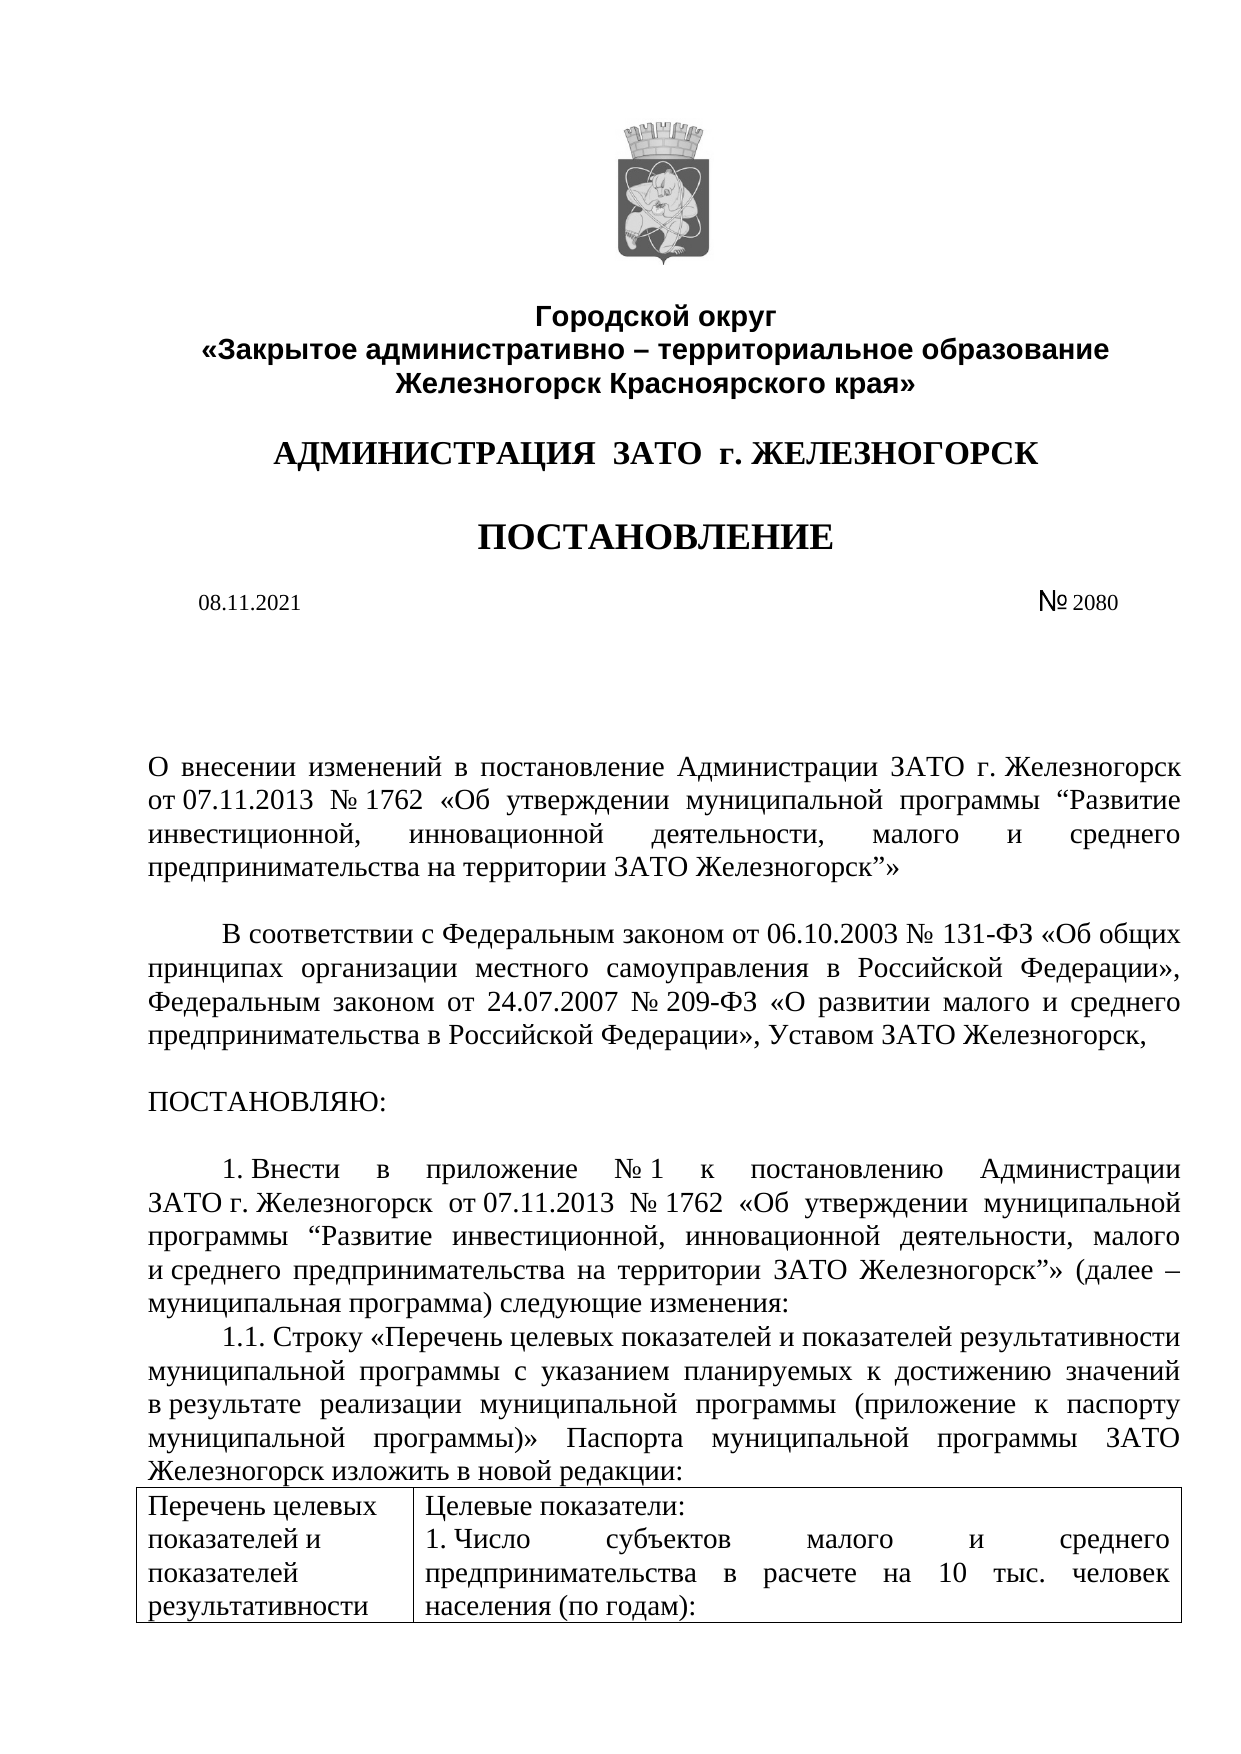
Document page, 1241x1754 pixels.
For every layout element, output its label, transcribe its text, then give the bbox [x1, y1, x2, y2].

title О внесении изменений в постановление Администрации ЗАТО г. Железногорск от 07.11.2013 № 1762 «Об утверждении муниципальной программы “Развитие инвестиционной, инновационной деятельности, малого и среднего предпринимательства на территории ЗАТО Железногорск”» [148, 749, 1181, 883]
text ПОСТАНОВЛЕНИЕ [139, 514, 1172, 558]
text АДМИНИСТРАЦИЯ ЗАТО г. ЖЕЛЕЗНОГОРСК [139, 433, 1172, 471]
text Городской округ «Закрытое административно – территориальное образование Железногорск Красноярского края» [139, 299, 1172, 399]
text 1. Внести в приложение № 1 к постановлению Администрации ЗАТО г. Железногорск от 07.11.2013 № 1762 «Об утверждении муниципальной программы “Развитие инвестиционной, инновационной деятельности, малого и среднего предпринимательства на территории ЗАТО Железногорск”» (далее – муниципальная программа) следующие изменения: [148, 1151, 1181, 1319]
text ПОСТАНОВЛЯЮ: [148, 1084, 1181, 1118]
text 08.11.2021 2080 [139, 589, 1177, 616]
text В соответствии с Федеральным законом от 06.10.2003 № 131-ФЗ «Об общих принципах организации местного самоуправления в Российской Федерации», Федеральным законом от 24.07.2007 № 209-ФЗ «О развитии малого и среднего предпринимательства в Российской Федерации», Уставом ЗАТО Железногорск, [148, 917, 1181, 1051]
text 1.1. Строку «Перечень целевых показателей и показателей результативности муниципальной программы с указанием планируемых к достижению значений в результате реализации муниципальной программы (приложение к паспорту муниципальной программы)» Паспорта муниципальной программы ЗАТО Железногорск изложить в новой редакции: [148, 1319, 1181, 1487]
